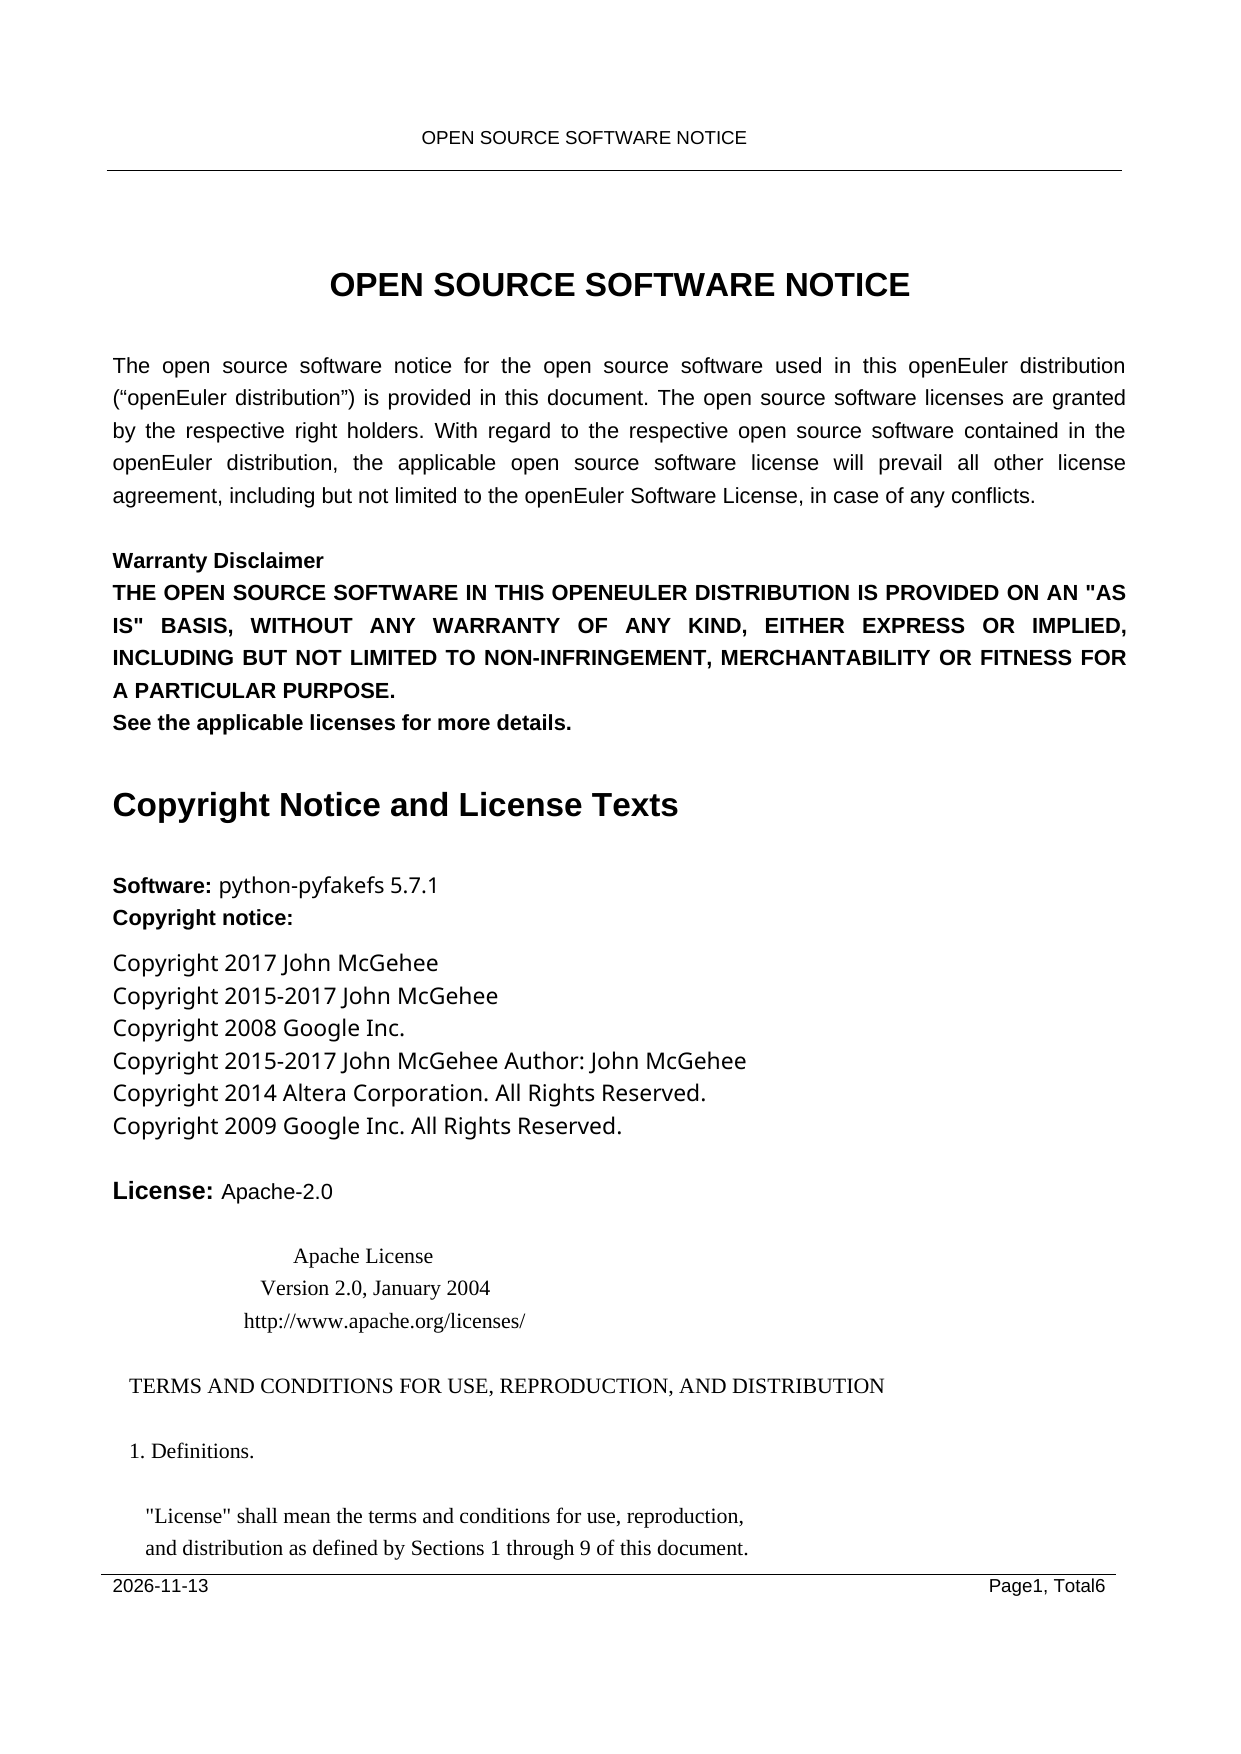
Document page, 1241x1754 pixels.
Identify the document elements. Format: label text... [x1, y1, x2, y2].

text Copyright Notice and License Texts [112, 771, 1128, 836]
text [112, 1207, 1128, 1564]
text The open source software notice for the open source software used in this openEuler distribution (“openEuler distribution”) is provided in this document. The open source software licenses are granted by the respective right holders. With regard to the respective open source software contained in the openEuler distribution, the applicable open source software license will prevail all other license agreement, including but not limited to the openEuler Software License, in case of any conflicts. [112, 349, 1128, 511]
text OPEN SOURCE SOFTWARE NOTICE [112, 251, 1128, 316]
text License: Apache-2.0 [112, 1174, 1128, 1207]
text THE OPEN SOURCE SOFTWARE IN THIS OPENEULER DISTRIBUTION IS PROVIDED ON AN "AS IS" BASIS, WITHOUT ANY WARRANTY OF ANY KIND, EITHER EXPRESS OR IMPLIED, INCLUDING BUT NOT LIMITED TO NON-INFRINGEMENT, MERCHANTABILITY OR FITNESS FOR A PARTICULAR PURPOSE. See the applicable licenses for more details. [112, 576, 1128, 739]
text Copyright notice: [112, 901, 1128, 934]
text Warranty Disclaimer [112, 544, 1128, 576]
text Copyright 2017 John McGehee Copyright 2015-2017 John McGehee Copyright 2008 Google Inc. Copyright 2015-2017 John McGehee Author: John McGehee Copyright 2014 Altera Corporation. All Rights Reserved. Copyright 2009 Google Inc. All Rights Reserved. [112, 947, 1128, 1174]
title Software: python-pyfakefs 5.7.1 [112, 869, 1128, 901]
